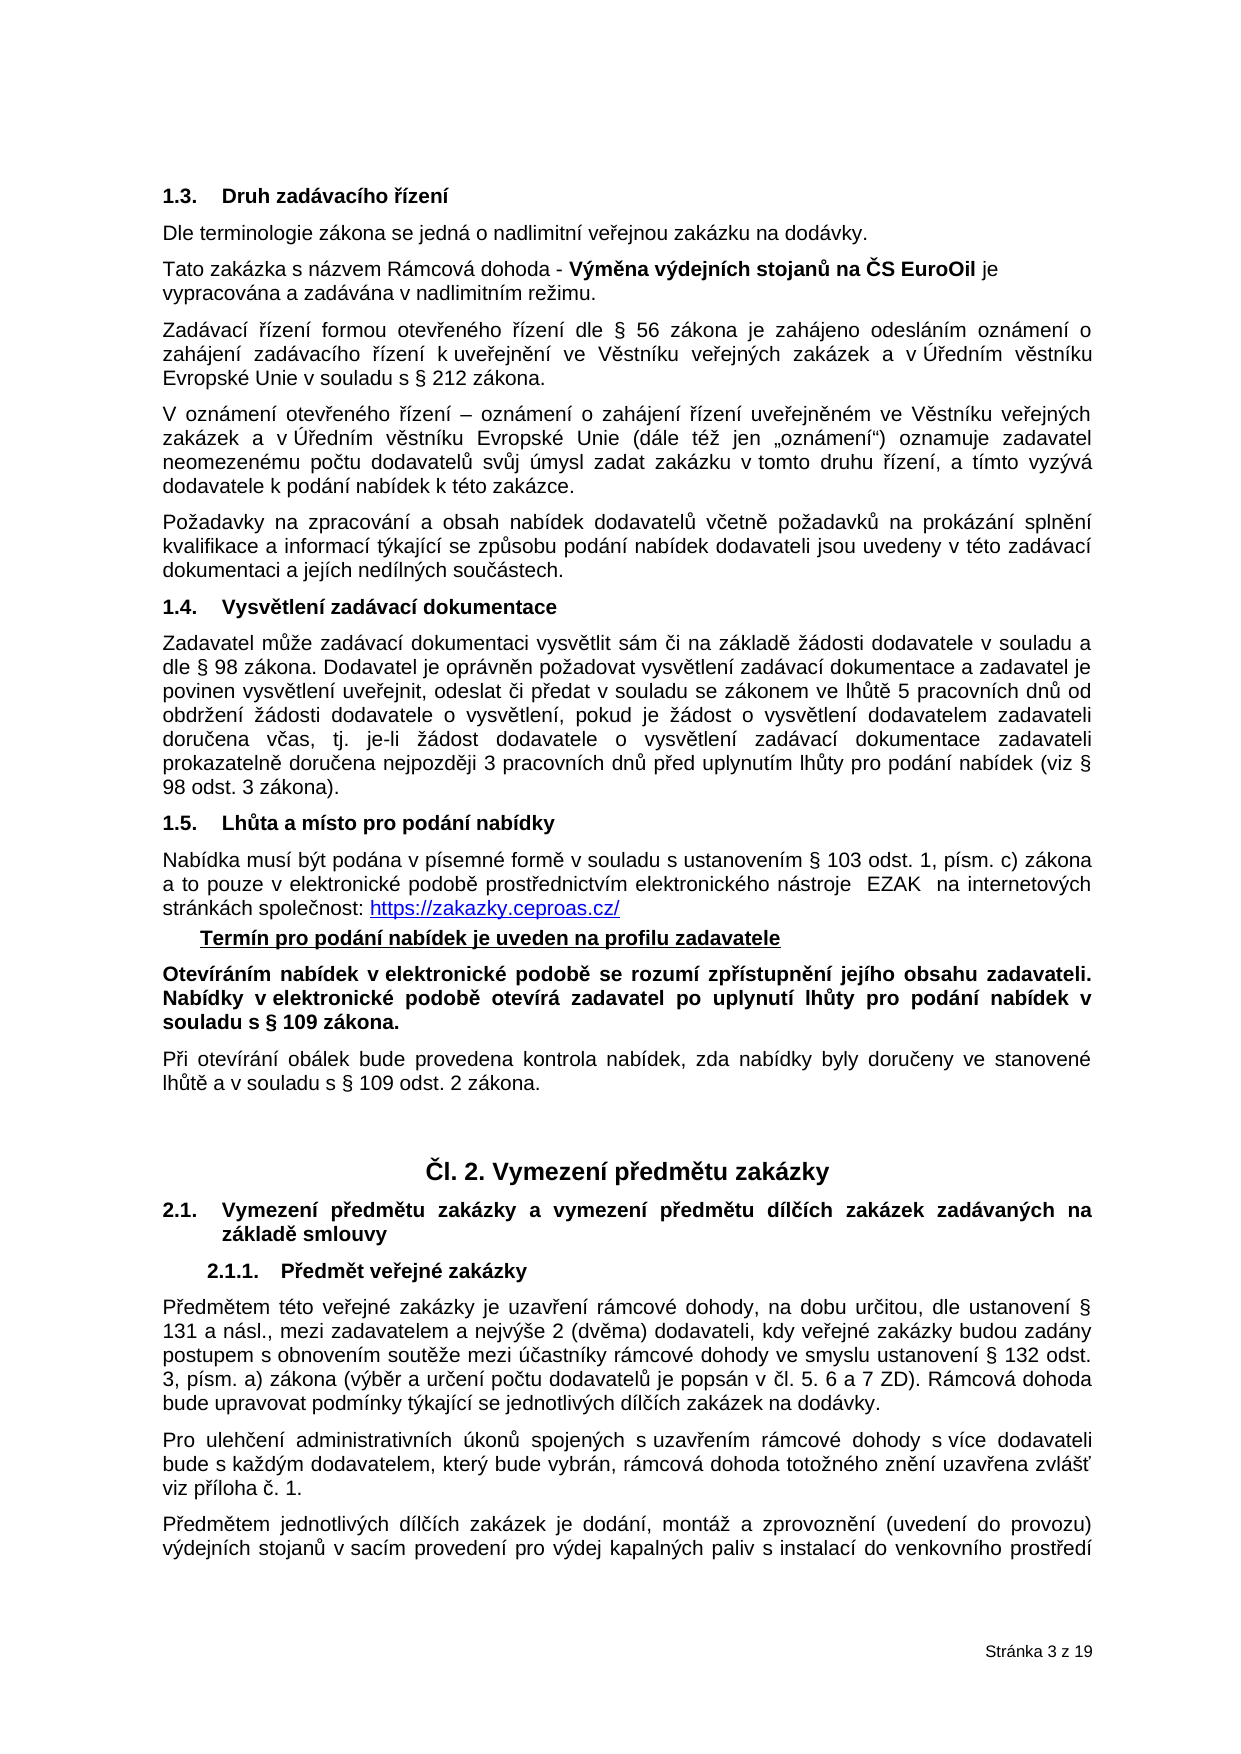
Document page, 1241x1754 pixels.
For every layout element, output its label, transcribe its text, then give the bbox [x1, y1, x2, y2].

text Předmět veřejné zakázky [207, 1259, 1093, 1283]
text Zadávací řízení formou otevřeného řízení dle § 56 zákona je zahájeno odesláním oznámení o zahájení zadávacího řízení k uveřejnění ve Věstníku veřejných zakázek a v Úředním věstníku Evropské Unie v souladu s § 212 zákona. [162, 317, 1093, 389]
text Předmětem této veřejné zakázky je uzavření rámcové dohody, na dobu určitou, dle ustanovení § 131 a násl., mezi zadavatelem a nejvýše 2 (dvěma) dodavateli, kdy veřejné zakázky budou zadány postupem s obnovením soutěže mezi účastníky rámcové dohody ve smyslu ustanovení § 132 odst. 3, písm. a) zákona (výběr a určení počtu dodavatelů je popsán v čl. 5. 6 a 7 ZD). Rámcová dohoda bude upravovat podmínky týkající se jednotlivých dílčích zakázek na dodávky. [162, 1295, 1093, 1415]
text V oznámení otevřeného řízení – oznámení o zahájení řízení uveřejněném ve Věstníku veřejných zakázek a v Úředním věstníku Evropské Unie (dále též jen „oznámení“) oznamuje zadavatel neomezenému počtu dodavatelů svůj úmysl zadat zakázku v tomto druhu řízení, a tímto vyzývá dodavatele k podání nabídek k této zakázce. [162, 402, 1093, 498]
text Požadavky na zpracování a obsah nabídek dodavatelů včetně požadavků na prokázání splnění kvalifikace a informací týkající se způsobu podání nabídek dodavateli jsou uvedeny v této zadávací dokumentaci a jejích nedílných součástech. [162, 510, 1093, 582]
text Termín pro podání nabídek je uveden na profilu zadavatele [200, 926, 1093, 950]
text Druh zadávacího řízení [162, 184, 1093, 208]
text Nabídka musí být podána v písemné formě v souladu s ustanovením § 103 odst. 1, písm. c) zákona a to pouze v elektronické podobě prostřednictvím elektronického nástroje EZAK na internetových stránkách společnost: https://zakazky.ceproas.cz/ [162, 848, 1093, 919]
text Pro ulehčení administrativních úkonů spojených s uzavřením rámcové dohody s více dodavateli bude s každým dodavatelem, který bude vybrán, rámcová dohoda totožného znění uzavřena zvlášť viz příloha č. 1. [162, 1427, 1093, 1499]
text Otevíráním nabídek v elektronické podobě se rozumí zpřístupnění jejího obsahu zadavateli. Nabídky v elektronické podobě otevírá zadavatel po uplynutí lhůty pro podání nabídek v souladu s § 109 zákona. [162, 962, 1093, 1034]
text Vymezení předmětu zakázky [162, 1157, 1093, 1186]
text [162, 1512, 1093, 1560]
text Lhůta a místo pro podání nabídky [162, 811, 1093, 835]
text Vymezení předmětu zakázky a vymezení předmětu dílčích zakázek zadávaných na základě smlouvy [162, 1198, 1093, 1246]
text Vysvětlení zadávací dokumentace [162, 594, 1093, 618]
text Dle terminologie zákona se jedná o nadlimitní veřejnou zakázku na dodávky. [162, 221, 1093, 244]
list Při otevírání obálek bude provedena kontrola nabídek, zda nabídky byly doručeny ve stanovené lhůtě a v souladu s § 109 odst. 2 zákona. [162, 1047, 1093, 1094]
text Tato zakázka s názvem Rámcová dohoda - Výměna výdejních stojanů na ČS EuroOil je vypracována a zadávána v nadlimitním režimu. [162, 257, 1093, 305]
list Zadavatel může zadávací dokumentaci vysvětlit sám či na základě žádosti dodavatele v souladu a dle § 98 zákona. Dodavatel je oprávněn požadovat vysvětlení zadávací dokumentace a zadavatel je povinen vysvětlení uveřejnit, odeslat či předat v souladu se zákonem ve lhůtě 5 pracovních dnů od obdržení žádosti dodavatele o vysvětlení, pokud je žádost o vysvětlení dodavatelem zadavateli doručena včas, tj. je-li žádost dodavatele o vysvětlení zadávací dokumentace zadavateli prokazatelně doručena nejpozději 3 pracovních dnů před uplynutím lhůty pro podání nabídek (viz § 98 odst. 3 zákona). [162, 631, 1093, 799]
